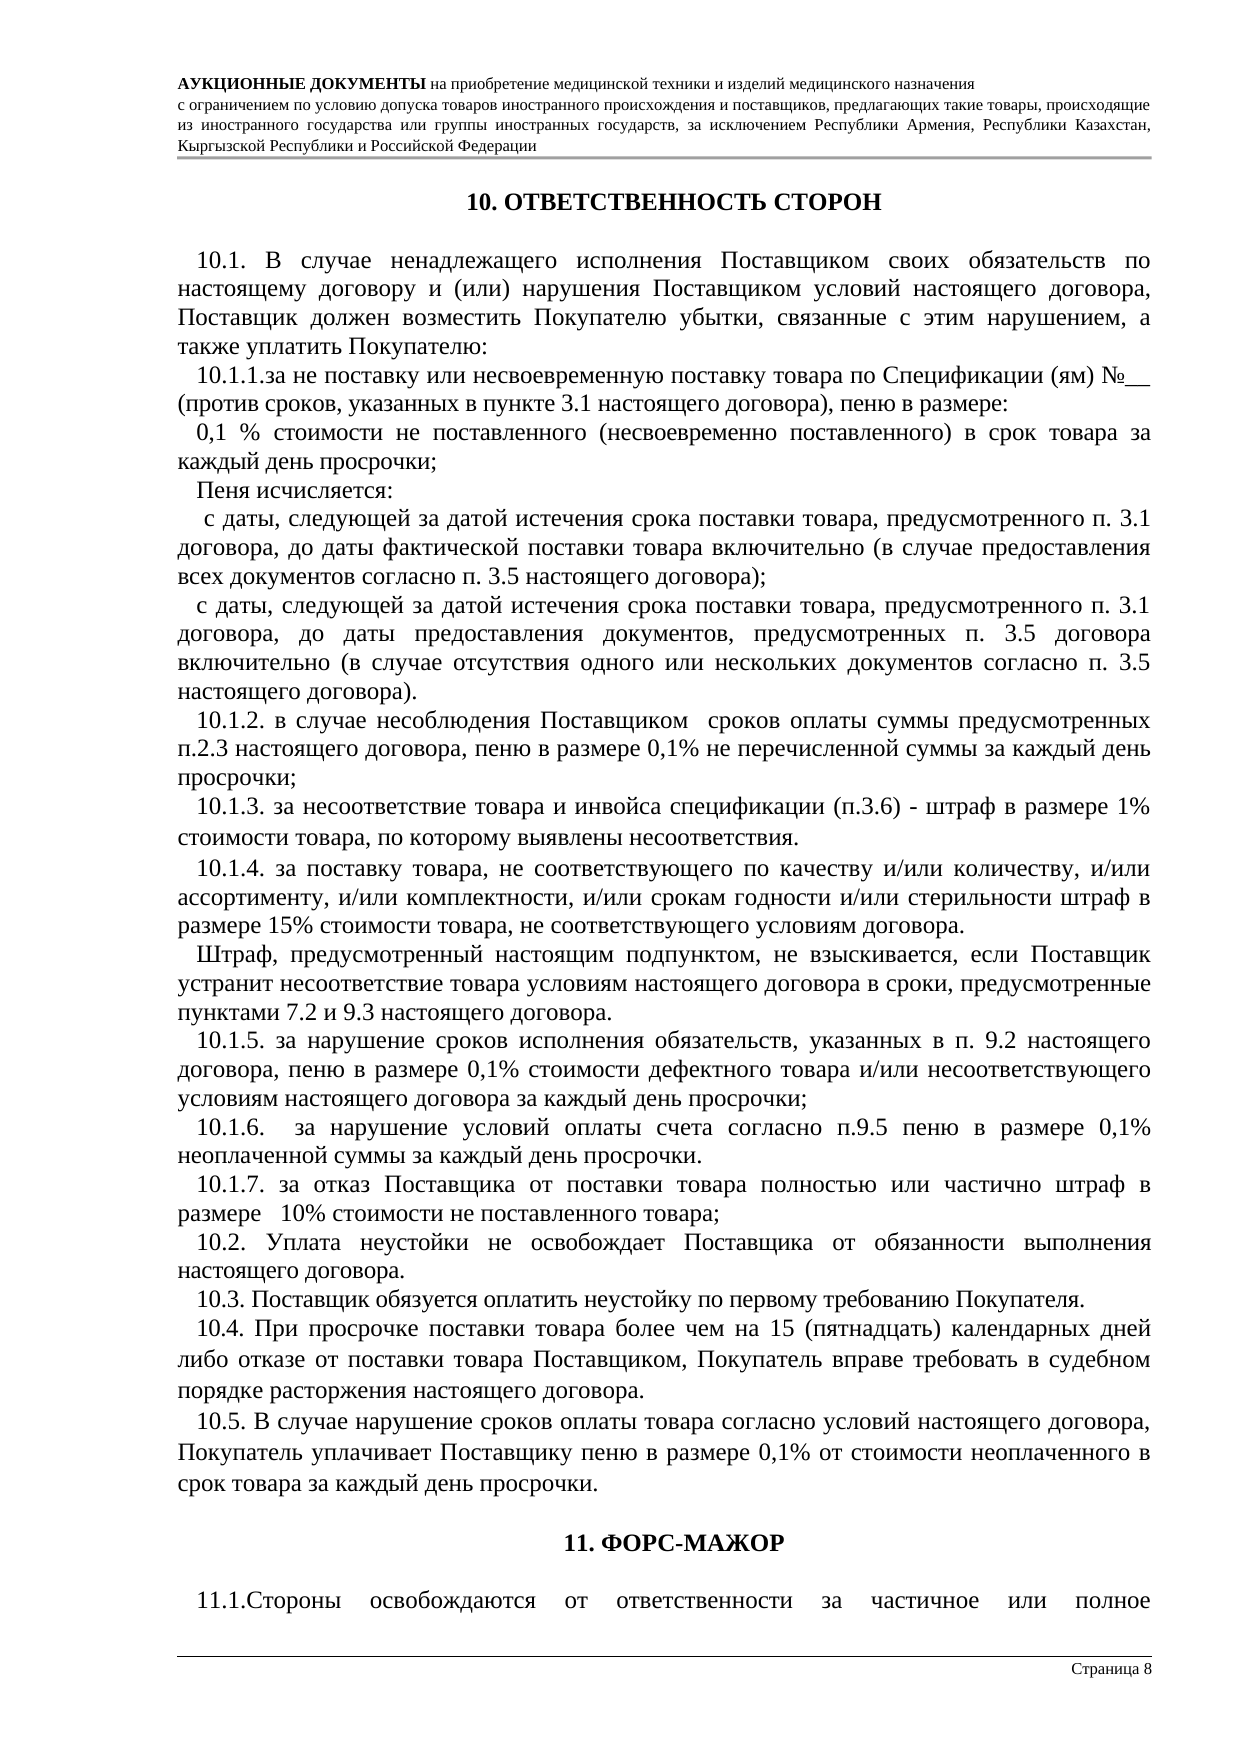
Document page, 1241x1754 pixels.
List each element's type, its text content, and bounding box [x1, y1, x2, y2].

text 10.1.7. за отказ Поставщика от поставки товара полностью или частично штраф в размере 10% стоимости не поставленного товара; [177, 1169, 1152, 1227]
text Пеня исчисляется: [177, 475, 1152, 503]
text 10.4. При просрочке поставки товара более чем на 15 (пятнадцать) календарных дней либо отказе от поставки товара Поставщиком, Покупатель вправе требовать в судебном порядке расторжения настоящего договора. [177, 1313, 1152, 1404]
text 10.1.6. за нарушение условий оплаты счета согласно п.9.5 пеню в размере 0,1% неоплаченной суммы за каждый день просрочки. [177, 1112, 1152, 1169]
text с даты, следующей за датой истечения срока поставки товара, предусмотренного п. 3.1 договора, до даты фактической поставки товара включительно (в случае предоставления всех документов согласно п. 3.5 настоящего договора); [177, 503, 1152, 590]
text 10.1.3. за несоответствие товара и инвойса спецификации (п.3.6) - штраф в размере 1% стоимости товара, по которому выявлены несоответствия. [177, 791, 1152, 851]
text 10.1. В случае ненадлежащего исполнения Поставщиком своих обязательств по настоящему договору и (или) нарушения Поставщиком условий настоящего договора, Поставщик должен возместить Покупателю убытки, связанные с этим нарушением, а также уплатить Покупателю: [177, 245, 1152, 360]
text 10.1.5. за нарушение сроков исполнения обязательств, указанных в п. 9.2 настоящего договора, пеню в размере 0,1% стоимости дефектного товара и/или несоответствующего условиям настоящего договора за каждый день просрочки; [177, 1026, 1152, 1112]
text 10.2. Уплата неустойки не освобождает Поставщика от обязанности выполнения настоящего договора. [177, 1227, 1152, 1284]
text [177, 1586, 1152, 1614]
text 10.1.4. за поставку товара, не соответствующего по качеству и/или количеству, и/или ассортименту, и/или комплектности, и/или срокам годности и/или стерильности штраф в размере 15% стоимости товара, не соответствующего условиям договора. [177, 853, 1152, 939]
text 10.1.2. в случае несоблюдения Поставщиком сроков оплаты суммы предусмотренных п.2.3 настоящего договора, пеню в размере 0,1% не перечисленной суммы за каждый день просрочки; [177, 705, 1152, 791]
text 0,1 % стоимости не поставленного (несвоевременно поставленного) в срок товара за каждый день просрочки; [177, 417, 1152, 475]
text 10. ОТВЕТСТВЕННОСТЬ СТОРОН [177, 187, 1152, 216]
text Штраф, предусмотренный настоящим подпунктом, не взыскивается, если Поставщик устранит несоответствие товара условиям настоящего договора в сроки, предусмотренные пунктами 7.2 и 9.3 настоящего договора. [177, 939, 1152, 1026]
text 10.5. В случае нарушение сроков оплаты товара согласно условий настоящего договора, Покупатель уплачивает Поставщику пеню в размере 0,1% от стоимости неоплаченного в срок товара за каждый день просрочки. [177, 1406, 1152, 1497]
text с даты, следующей за датой истечения срока поставки товара, предусмотренного п. 3.1 договора, до даты предоставления документов, предусмотренных п. 3.5 договора включительно (в случае отсутствия одного или нескольких документов согласно п. 3.5 настоящего договора). [177, 590, 1152, 705]
text 11. Форс-мажор [177, 1528, 1152, 1557]
text 10.1.1.за не поставку или несвоевременную поставку товара по Спецификации (ям) №__ (против сроков, указанных в пункте 3.1 настоящего договора), пеню в размере: [177, 360, 1152, 417]
text 10.3. Поставщик обязуется оплатить неустойку по первому требованию Покупателя. [177, 1284, 1152, 1313]
